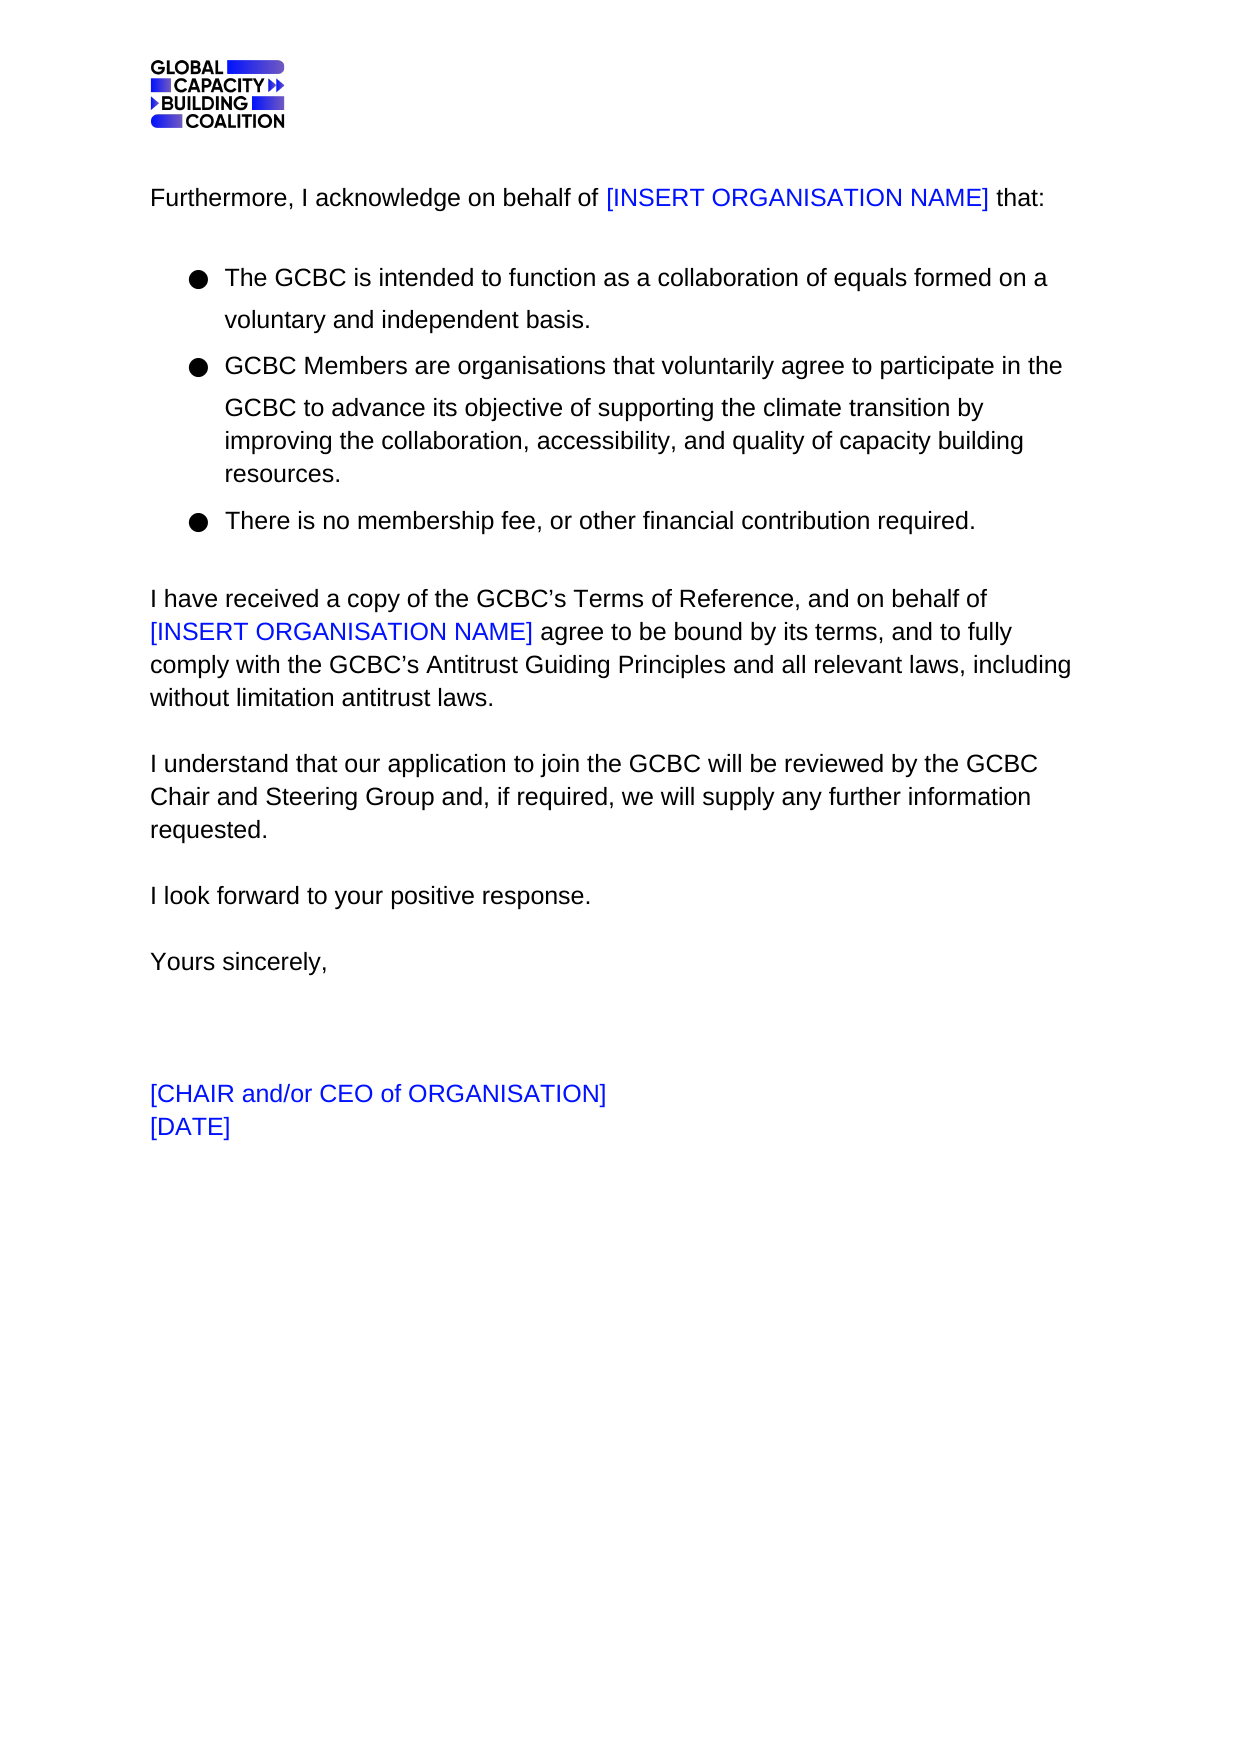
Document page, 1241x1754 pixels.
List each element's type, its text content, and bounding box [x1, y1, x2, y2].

text Yours sincerely, [150, 947, 1090, 976]
list There is no membership fee, or other financial contribution required. [187, 492, 1090, 543]
text [CHAIR and/or CEO of ORGANISATION] [150, 1079, 1090, 1108]
text I have received a copy of the GCBC’s Terms of Reference, and on behalf of [INSERT ORGANISATION NAME] agree to be bound by its terms, and to fully comply with the GCBC’s Antitrust Guiding Principles and all relevant laws, including without limitation antitrust laws. [150, 584, 1090, 712]
text I understand that our application to join the GCBC will be reviewed by the GCBC Chair and Steering Group and, if required, we will supply any further information requested. [150, 749, 1090, 844]
list The GCBC is intended to function as a collaboration of equals formed on a voluntary and independent basis. [187, 249, 1090, 333]
list GCBC Members are organisations that voluntarily agree to participate in the GCBC to advance its objective of supporting the climate transition by improving the collaboration, accessibility, and quality of capacity building resources. [187, 338, 1090, 488]
picture [150, 60, 285, 128]
text Furthermore, I acknowledge on behalf of [INSERT ORGANISATION NAME] that: [150, 183, 1090, 212]
text [DATE] [150, 1112, 1090, 1141]
text I look forward to your positive response. [150, 881, 1090, 910]
